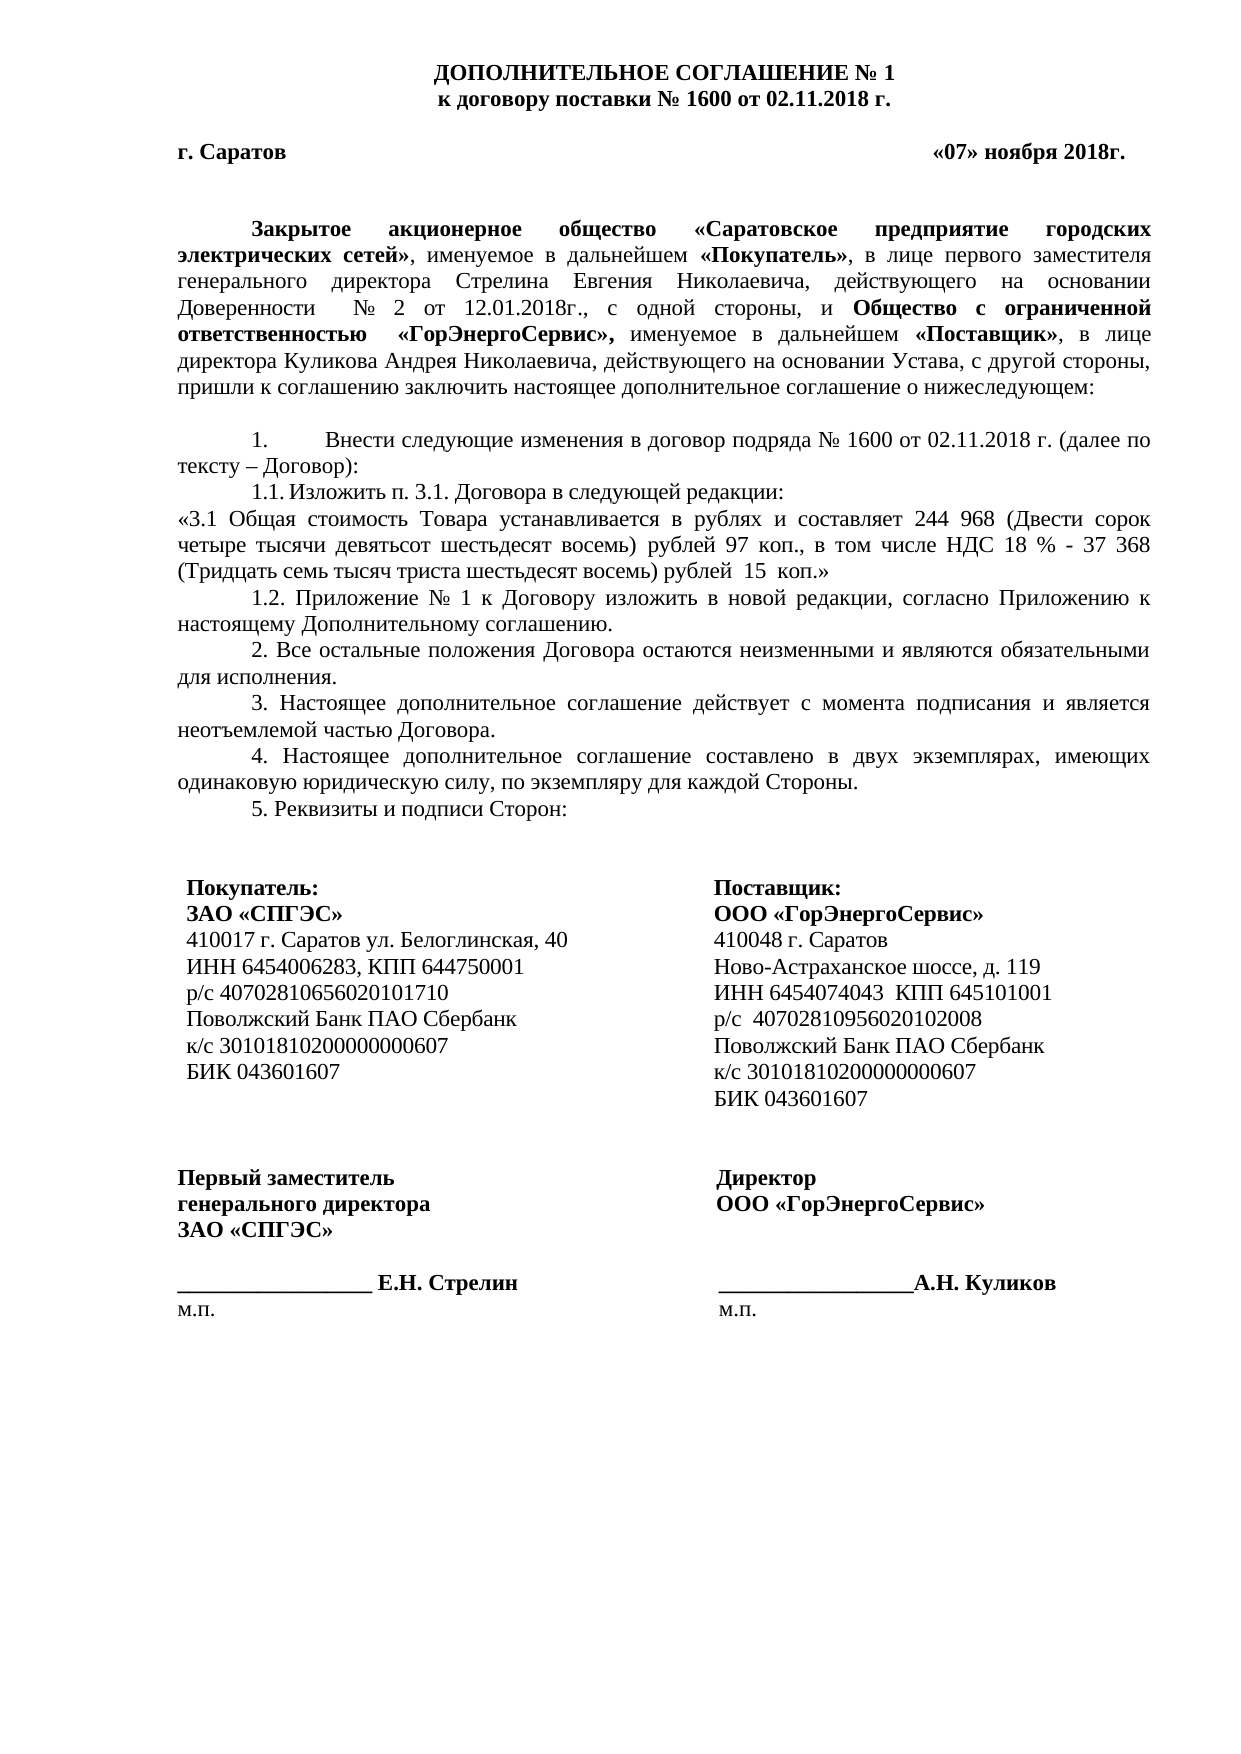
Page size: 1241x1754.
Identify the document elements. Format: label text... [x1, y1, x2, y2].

text 5. Реквизиты и подписи Сторон: [177, 795, 1152, 821]
title к договору поставки № 1600 от 02.11.2018 г. [177, 85, 1152, 112]
text _________________ Е.Н. Стрелин _________________А.Н. Куликов [177, 1269, 1152, 1295]
list 1.2. Приложение № 1 к Договору изложить в новой редакции, согласно Приложению к настоящему Дополнительному соглашению. [177, 584, 1152, 637]
table_header Поставщик: ООО «ГорЭнергоСервис» 410048 г. Саратов Ново-Астраханское шоссе, д. 119 ИНН 6454074043 КПП 645101001 р/с 40702810956020102008 Поволжский Банк ПАО Сбербанк к/с 30101810200000000607 БИК 043601607 [702, 874, 1195, 1137]
text ЗАО «СПГЭС» [177, 1216, 1152, 1243]
text «3.1 Общая стоимость Товара устанавливается в рублях и составляет 244 968 (Двести сорок четыре тысячи девятьсот шестьдесят восемь) рублей 97 коп., в том числе НДС 18 % - 37 368 (Тридцать семь тысяч триста шестьдесят восемь) рублей 15 коп.» [177, 505, 1152, 584]
text 4. Настоящее дополнительное соглашение составлено в двух экземплярах, имеющих одинаковую юридическую силу, по экземпляру для каждой Стороны. [177, 742, 1152, 795]
list Внести следующие изменения в договор подряда № 1600 от 02.11.2018 г. (далее по тексту – Договор): [177, 426, 1152, 478]
text генерального директора ООО «ГорЭнергоСервис» [177, 1190, 1152, 1216]
title ДОПОЛНИТЕЛЬНОЕ СОГЛАШЕНИЕ № 1 [177, 59, 1152, 85]
text г. Саратов «07» ноября 2018г. [177, 138, 1152, 164]
text 3. Настоящее дополнительное соглашение действует с момента подписания и является неотъемлемой частью Договора. [177, 689, 1152, 742]
list 2. Все остальные положения Договора остаются неизменными и являются обязательными для исполнения. [177, 637, 1152, 689]
text Первый заместитель Директор [177, 1164, 1152, 1190]
list Изложить п. 3.1. Договора в следующей редакции: [251, 478, 1152, 505]
table_header Покупатель: ЗАО «СПГЭС» 410017 г. Саратов ул. Белоглинская, 40 ИНН 6454006283, КПП 644750001 р/с 40702810656020101710 Поволжский Банк ПАО Сбербанк к/с 30101810200000000607 БИК 043601607 [175, 874, 702, 1137]
text м.п. м.п. [177, 1295, 1152, 1322]
text Закрытое акционерное общество «Саратовское предприятие городских электрических сетей», именуемое в дальнейшем «Покупатель», в лице первого заместителя генерального директора Стрелина Евгения Николаевича, действующего на основании Доверенности № 2 от 12.01.2018г., с одной стороны, и Общество с ограниченной ответственностью «ГорЭнергоСервис», именуемое в дальнейшем «Поставщик», в лице директора Куликова Андрея Николаевича, действующего на основании Устава, с другой стороны, пришли к соглашению заключить настоящее дополнительное соглашение о нижеследующем: [177, 215, 1152, 399]
